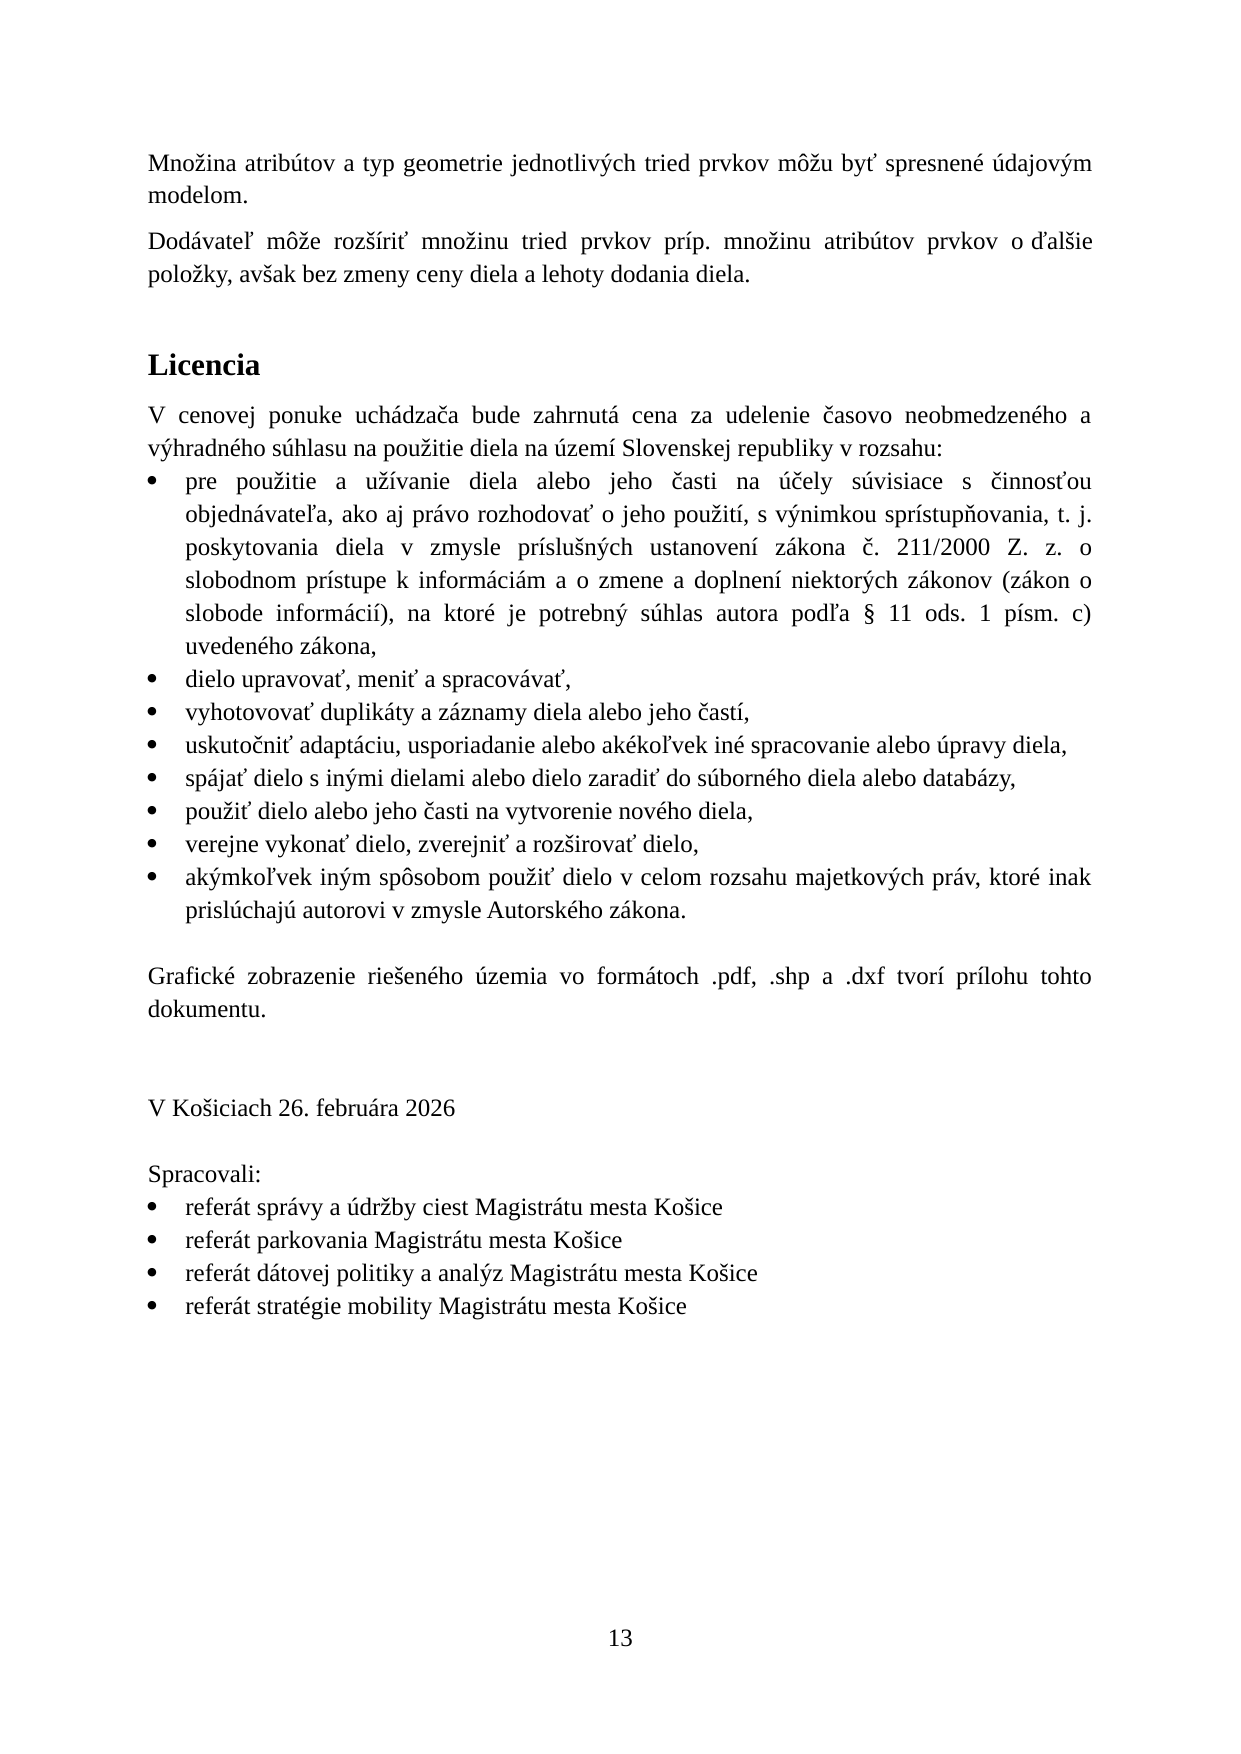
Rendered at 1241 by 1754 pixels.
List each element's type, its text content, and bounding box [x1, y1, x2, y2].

text V cenovej ponuke uchádzača bude zahrnutá cena za udelenie časovo neobmedzeného a výhradného súhlasu na použitie diela na území Slovenskej republiky v rozsahu: [148, 400, 1093, 461]
list uskutočniť adaptáciu, usporiadanie alebo akékoľvek iné spracovanie alebo úpravy diela, [148, 730, 1093, 759]
list referát dátovej politiky a analýz Magistrátu mesta Košice [148, 1258, 1093, 1287]
text V Košiciach 26. februára 2026 [148, 1060, 1093, 1122]
list dielo upravovať, meniť a spracovávať, [148, 664, 1093, 693]
list vyhotovovať duplikáty a záznamy diela alebo jeho častí, [148, 697, 1093, 726]
list akýmkoľvek iným spôsobom použiť dielo v celom rozsahu majetkových práv, ktoré inak prislúchajú autorovi v zmysle Autorského zákona. [148, 862, 1093, 924]
text Grafické zobrazenie riešeného územia vo formátoch .pdf, .shp a .dxf tvorí prílohu tohto dokumentu. [148, 961, 1093, 1023]
text Licencia [148, 305, 1093, 382]
list verejne vykonať dielo, zverejniť a rozširovať dielo, [148, 829, 1093, 858]
list referát parkovania Magistrátu mesta Košice [148, 1225, 1093, 1254]
list použiť dielo alebo jeho časti na vytvorenie nového diela, [148, 796, 1093, 825]
list referát správy a údržby ciest Magistrátu mesta Košice [148, 1192, 1093, 1221]
list referát stratégie mobility Magistrátu mesta Košice [148, 1291, 1093, 1320]
text Množina atribútov a typ geometrie jednotlivých tried prvkov môžu byť spresnené údajovým modelom. [148, 148, 1093, 209]
text Dodávateľ môže rozšíriť množinu tried prvkov príp. množinu atribútov prvkov o ďalšie položky, avšak bez zmeny ceny diela a lehoty dodania diela. [148, 226, 1093, 288]
text Spracovali: [148, 1159, 1093, 1188]
list spájať dielo s inými dielami alebo dielo zaradiť do súborného diela alebo databázy, [148, 763, 1093, 792]
list pre použitie a užívanie diela alebo jeho časti na účely súvisiace s činnosťou objednávateľa, ako aj právo rozhodovať o jeho použití, s výnimkou sprístupňovania, t. j. poskytovania diela v zmysle príslušných ustanovení zákona č. 211/2000 Z. z. o slobodnom prístupe k informáciám a o zmene a doplnení niektorých zákonov (zákon o slobode informácií), na ktoré je potrebný súhlas autora podľa § 11 ods. 1 písm. c) uvedeného zákona, [148, 466, 1093, 659]
